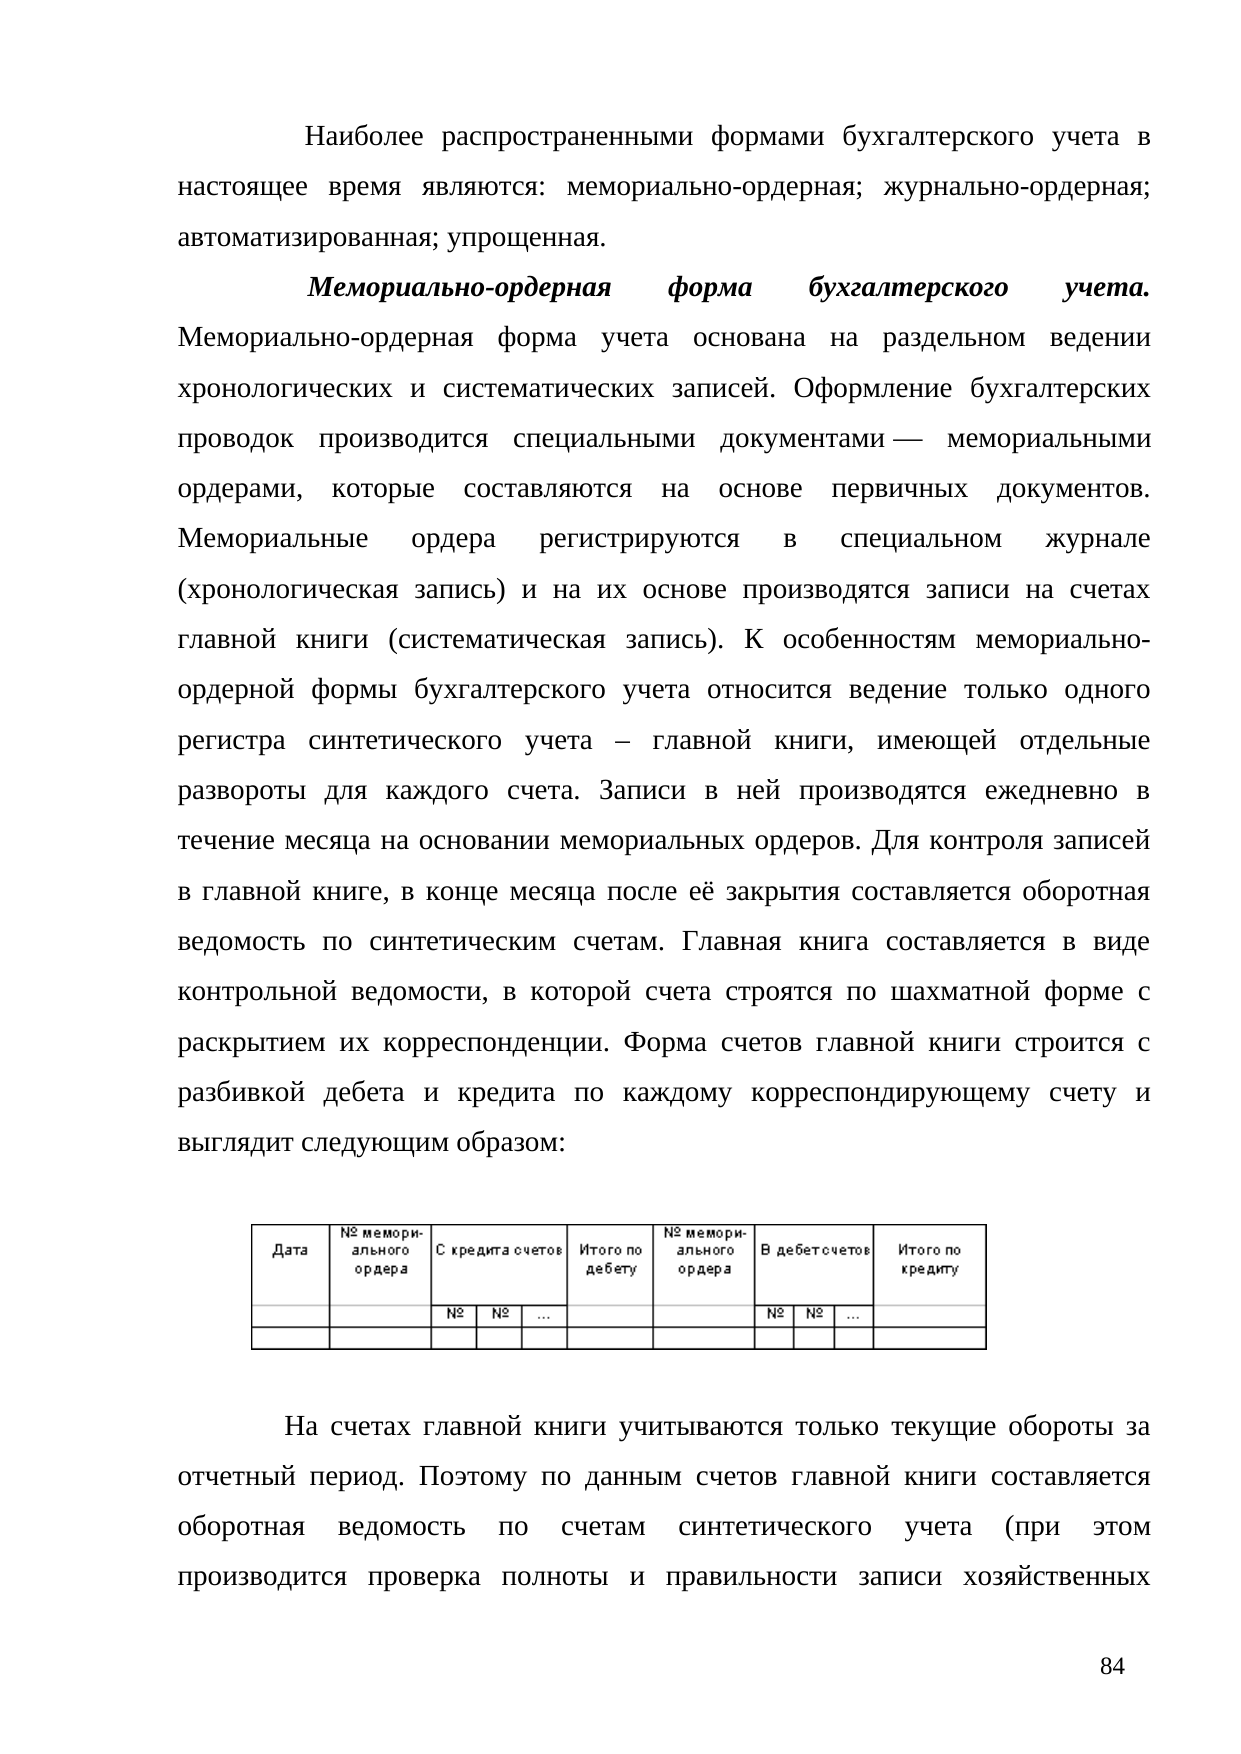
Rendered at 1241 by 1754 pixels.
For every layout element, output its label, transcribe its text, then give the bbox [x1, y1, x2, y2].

text Мемориально-ордерная форма бухгалтерского учета. Мемориально-ордерная форма учета основана на раздельном ведении хронологических и систематических записей. Оформление бухгалтерских проводок производится специальными документами — мемориальными ордерами, которые составляются на основе первичных документов. Мемориальные ордера регистрируются в специальном журнале (хронологическая запись) и на их основе производятся записи на счетах главной книги (систематическая запись). К особенностям мемориально-ордерной формы бухгалтерского учета относится ведение только одного регистра синтетического учета – главной книги, имеющей отдельные развороты для каждого счета. Записи в ней производятся ежедневно в течение месяца на основании мемориальных ордеров. Для контроля записей в главной книге, в конце месяца после её закрытия составляется оборотная ведомость по синтетическим счетам. Главная книга составляется в виде контрольной ведомости, в которой счета строятся по шахматной форме с раскрытием их корреспонденции. Форма счетов главной книги строится с разбивкой дебета и кредита по каждому корреспондирующему счету и выглядит следующим образом: [177, 269, 1152, 1158]
picture [251, 1224, 987, 1350]
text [177, 1408, 1152, 1592]
text Наиболее распространенными формами бухгалтерского учета в настоящее время являются: мемориально-ордерная; журнально-ордерная; автоматизированная; упрощенная. [177, 118, 1152, 252]
